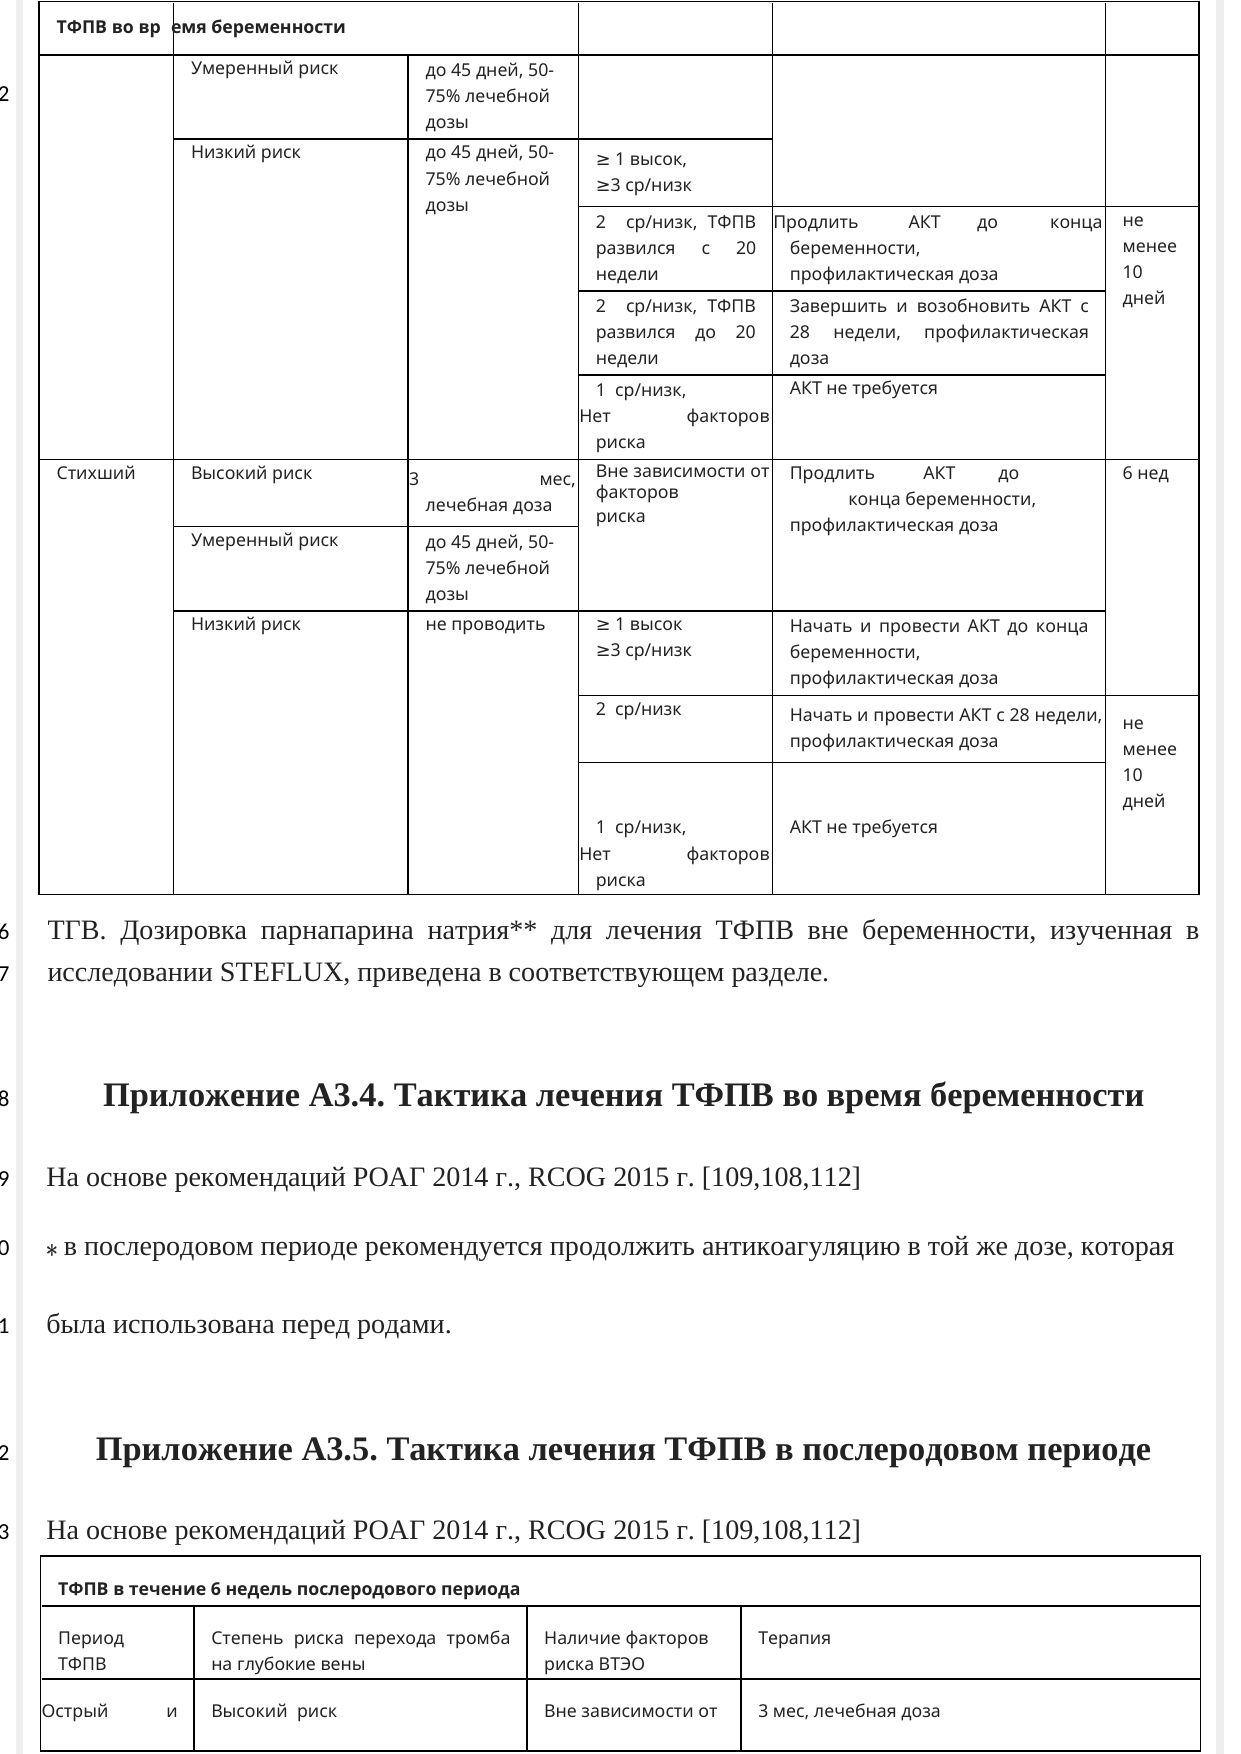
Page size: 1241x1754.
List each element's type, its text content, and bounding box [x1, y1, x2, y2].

table_header емя беременности [174, 2, 578, 54]
table_cell Завершить и возобновить АКТ с 28 недели, профилактическая доза [773, 292, 1105, 374]
table_cell Стихший [40, 460, 173, 815]
table_cell не проводить [409, 612, 578, 815]
table_cell [579, 763, 772, 815]
table_cell Терапия [742, 1607, 1124, 1678]
table_cell до 45 дней, 50-75% лечебной дозы [409, 527, 578, 610]
table_cell [40, 815, 173, 894]
table_cell Наличие факторов риска ВТЭО [528, 1607, 740, 1678]
table_cell 2 ср/низк, ТФПВ развился с 20 недели [579, 207, 772, 290]
table_header ТФПВ в течение 6 недель послеродового периода [41, 1557, 1200, 1605]
table_cell 3 мес, лечебная доза [409, 460, 578, 526]
table_cell до 45 дней, 50-75% лечебной дозы [409, 140, 578, 459]
text была использована перед родами. [39, 1307, 1201, 1339]
subtitle Приложение А3.4. Тактика лечения ТФПВ во время беременности [39, 1075, 1201, 1114]
table_cell Высокий риск [174, 460, 407, 526]
table_cell [773, 56, 1105, 206]
table_cell [40, 56, 173, 459]
table_cell [1124, 1680, 1200, 1750]
table_cell 2 ср/низк [579, 696, 772, 762]
table_cell Низкий риск [174, 140, 407, 459]
table_cell 3 мес, лечебная доза [742, 1680, 1124, 1750]
text На основе рекомендаций РОАГ 2014 г., RCOG 2015 г. [109,108,112] [39, 1160, 1201, 1192]
table_cell Степень риска перехода тромба на глубокие вены [195, 1607, 526, 1678]
table_cell [409, 815, 578, 894]
table_cell 1 ср/низк, Нет факторов риска [579, 376, 772, 459]
table_cell Начать и провести АКТ с 28 недели, профилактическая доза [773, 696, 1105, 762]
table_cell Низкий риск [174, 612, 407, 815]
table_cell Период ТФПВ [41, 1606, 193, 1678]
table_cell ≥ 1 высок ≥3 ср/низк [579, 612, 772, 694]
table_cell Продлить АКТ до конца беременности, профилактическая доза [773, 207, 1105, 290]
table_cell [528, 1680, 740, 1750]
table_cell Острый и стихающий [41, 1679, 193, 1750]
table_cell Высокий риск [195, 1680, 526, 1750]
table_header [773, 2, 1105, 54]
table_header [1106, 2, 1198, 54]
picture [46, 1243, 57, 1256]
table_cell [1106, 56, 1198, 206]
table_cell Умеренный риск [174, 56, 407, 138]
table_cell не менее 10 дней [1106, 696, 1198, 815]
text в послеродовом периоде рекомендуется продолжить антикоагуляцию в той же дозе, которая [39, 1229, 1201, 1298]
table_cell [1106, 815, 1198, 894]
table_header ТФПВ во вр [40, 2, 173, 54]
table_cell Вне зависимости от факторов риска [579, 460, 772, 610]
table_cell 1 ср/низк, Нет факторов риска [579, 815, 772, 894]
table_cell не менее 10 дней [1106, 207, 1198, 459]
table_cell [773, 763, 1105, 815]
table_cell до 45 дней, 50-75% лечебной дозы [409, 56, 578, 138]
table_header [579, 2, 772, 54]
table_cell ≥ 1 высок, ≥3 ср/низк [579, 140, 772, 206]
table_cell АКТ не требуется [773, 815, 1105, 894]
table_cell 6 нед [1106, 460, 1198, 694]
table_cell [174, 815, 407, 894]
table_cell Продлить АКТ до конца беременности, профилактическая доза [773, 460, 1105, 610]
table_cell АКТ не требуется [773, 376, 1105, 459]
table_cell [579, 56, 772, 138]
table_cell Начать и провести АКТ до конца беременности, профилактическая доза [773, 612, 1105, 694]
table_cell 2 ср/низк, ТФПВ развился до 20 недели [579, 292, 772, 374]
text На основе рекомендаций РОАГ 2014 г., RCOG 2015 г. [109,108,112] [39, 1513, 1201, 1546]
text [39, 127, 1201, 987]
table_cell Умеренный риск [174, 527, 407, 610]
subtitle Приложение А3.5. Тактика лечения ТФПВ в послеродовом периоде [39, 1428, 1201, 1468]
table_cell [1124, 1607, 1200, 1678]
